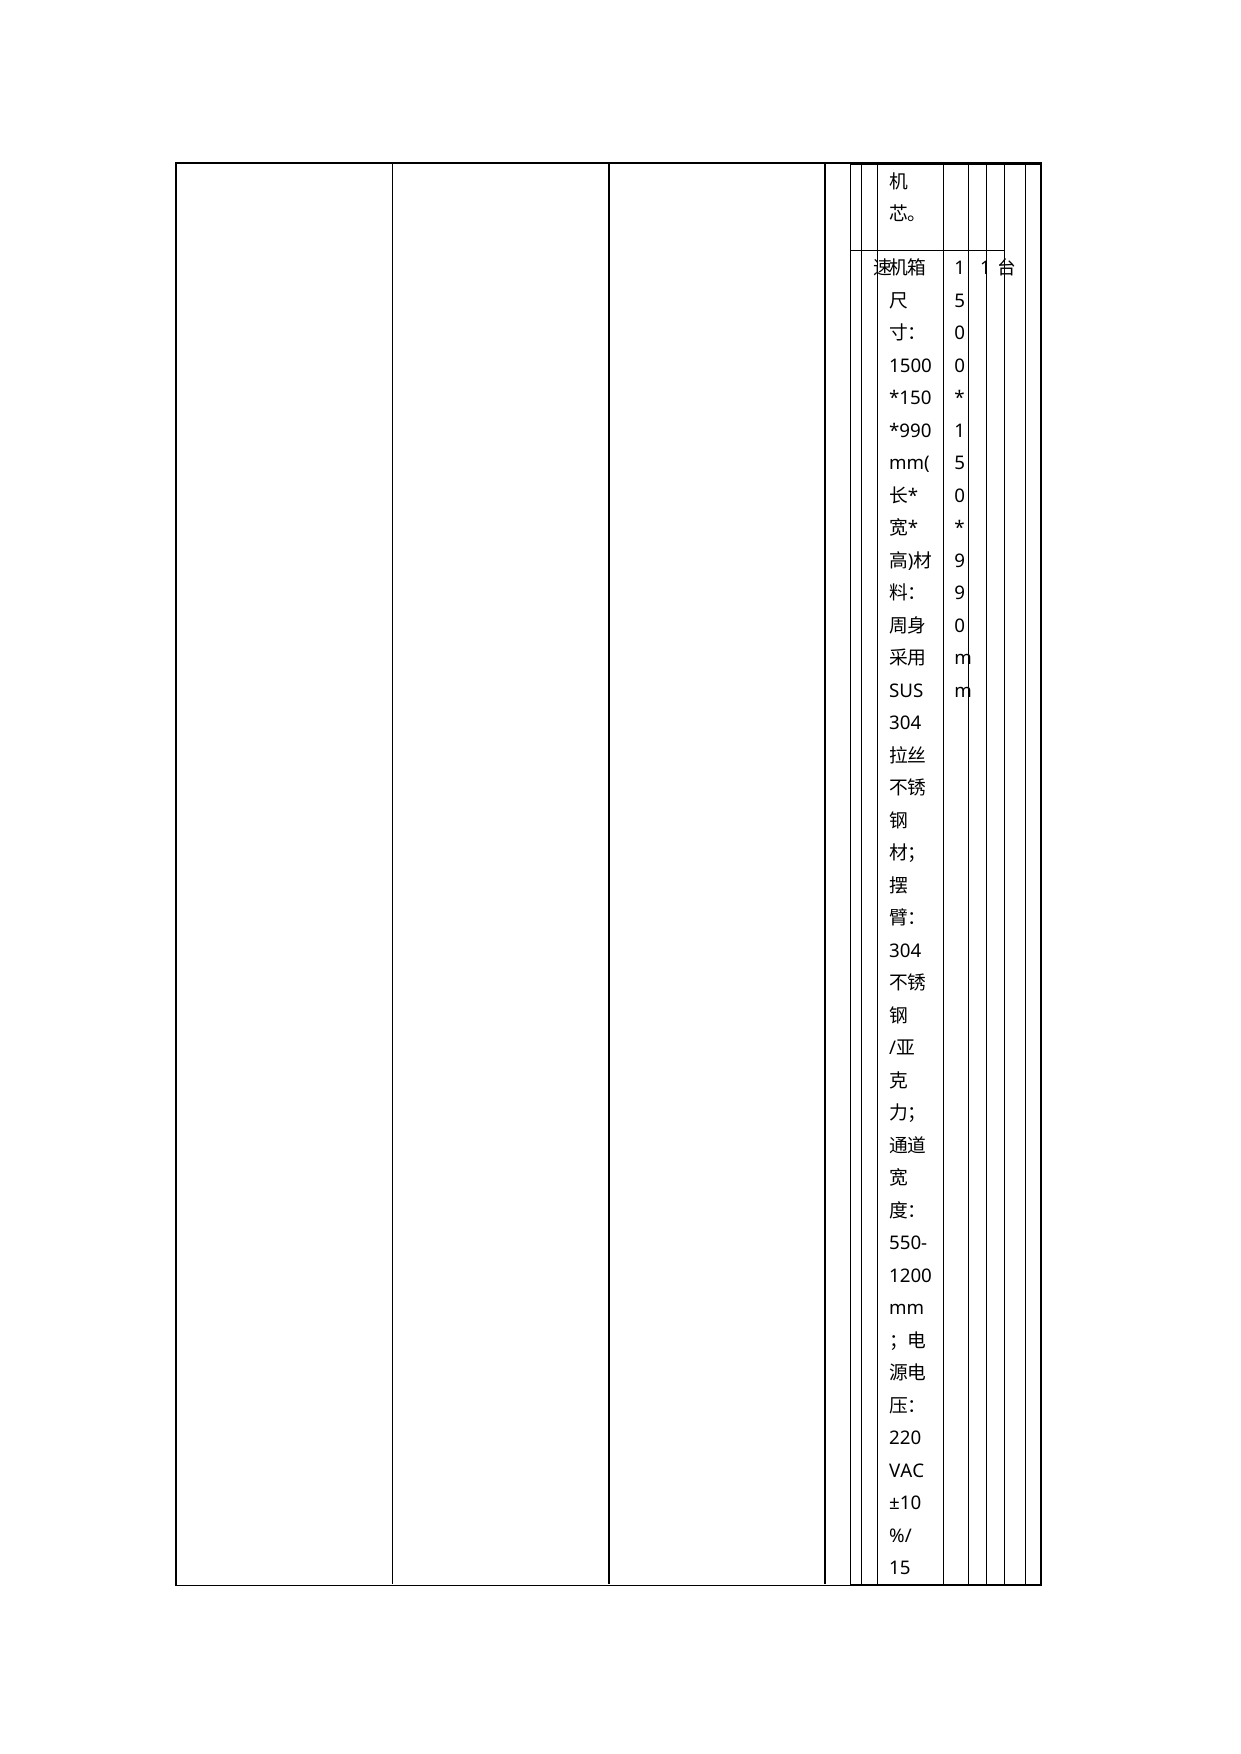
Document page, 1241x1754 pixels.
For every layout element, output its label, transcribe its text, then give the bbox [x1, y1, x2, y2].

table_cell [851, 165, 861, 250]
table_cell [862, 251, 877, 1584]
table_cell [944, 251, 968, 1584]
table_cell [1026, 165, 1040, 1584]
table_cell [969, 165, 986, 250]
table_cell [610, 164, 824, 1584]
table_cell [177, 164, 392, 1584]
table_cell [851, 251, 861, 1584]
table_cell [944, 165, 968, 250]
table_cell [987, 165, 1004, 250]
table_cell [969, 251, 986, 1584]
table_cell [1005, 165, 1025, 1584]
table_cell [826, 164, 850, 1584]
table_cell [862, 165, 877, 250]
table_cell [878, 251, 943, 1584]
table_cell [987, 251, 1004, 1584]
table_cell 1 [393, 164, 608, 1584]
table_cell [878, 165, 943, 250]
